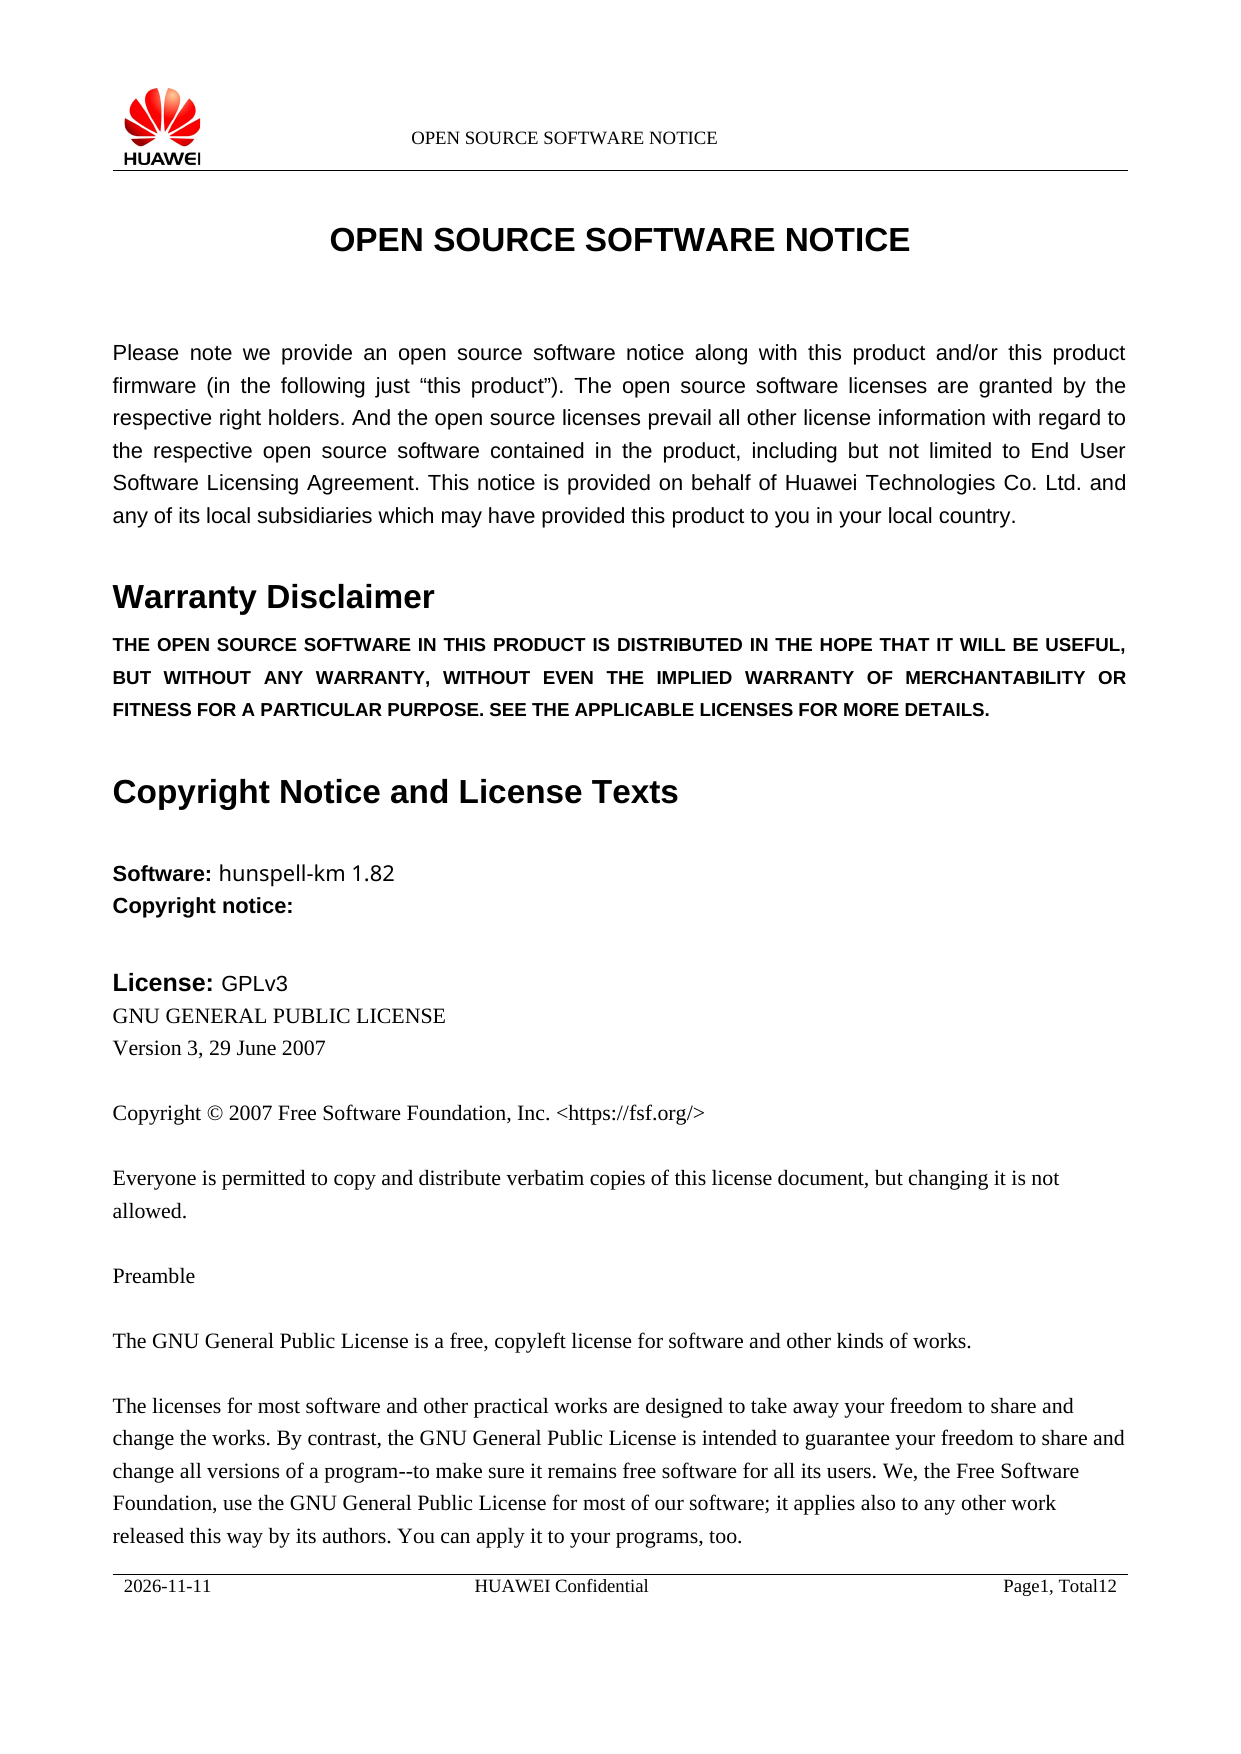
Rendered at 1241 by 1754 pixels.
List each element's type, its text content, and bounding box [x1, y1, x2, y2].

text License: GPLv3 [112, 966, 1128, 999]
text Copyright Notice and License Texts [112, 759, 1128, 824]
text Warranty Disclaimer [112, 564, 1128, 629]
text OPEN SOURCE SOFTWARE NOTICE [112, 206, 1128, 271]
text The open source software in this product is distributed in the hope that it will be useful, but WITHOUT ANY WARRANTY, without even the implied warranty of MERCHANTABILITY or FITNESS FOR A PARTICULAR PURPOSE. See the applicable licenses for more details. [112, 629, 1128, 726]
text Please note we provide an open source software notice along with this product and/or this product firmware (in the following just “this product”). The open source software licenses are granted by the respective right holders. And the open source licenses prevail all other license information with regard to the respective open source software contained in the product, including but not limited to End User Software Licensing Agreement. This notice is provided on behalf of Huawei Technologies Co. Ltd. and any of its local subsidiaries which may have provided this product to you in your local country. [112, 336, 1128, 531]
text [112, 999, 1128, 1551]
title Software: hunspell-km 1.82 [112, 856, 1128, 889]
picture [124, 88, 201, 165]
text Copyright notice: [112, 889, 1128, 921]
